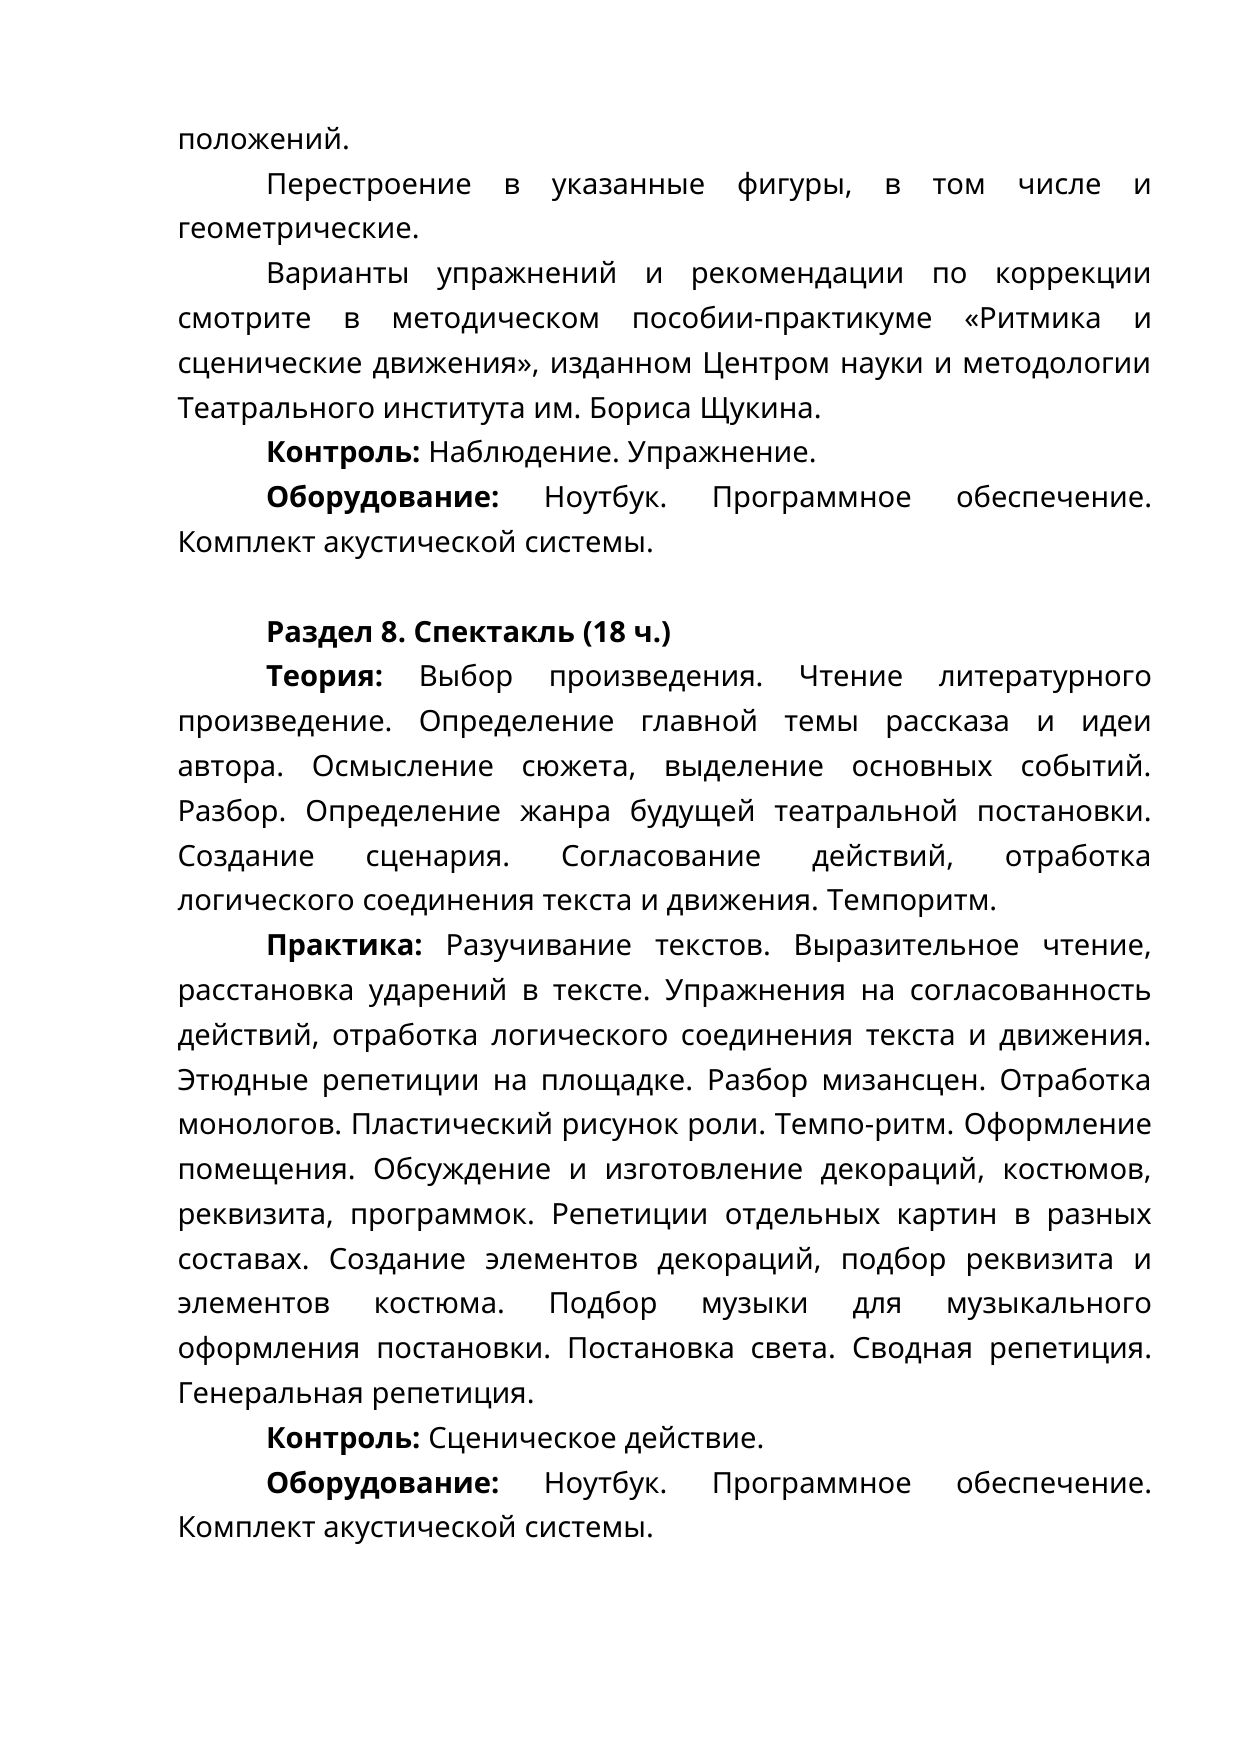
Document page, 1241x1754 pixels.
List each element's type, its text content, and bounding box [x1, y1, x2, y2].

text Оборудование: Ноутбук. Программное обеспечение. Комплект акустической системы. [177, 1462, 1152, 1546]
text Контроль: Наблюдение. Упражнение. [177, 432, 1152, 471]
text Практика: Разучивание текстов. Выразительное чтение, расстановка ударений в тексте. Упражнения на согласованность действий, отработка логического соединения текста и движения. Этюдные репетиции на площадке. Разбор мизансцен. Отработка монологов. Пластический рисунок роли. Темпо-ритм. Оформление помещения. Обсуждение и изготовление декораций, костюмов, реквизита, программок. Репетиции отдельных картин в разных составах. Создание элементов декораций, подбор реквизита и элементов костюма. Подбор музыки для музыкального оформления постановки. Постановка света. Сводная репетиция. Генеральная репетиция. [177, 924, 1152, 1412]
text Оборудование: Ноутбук. Программное обеспечение. Комплект акустической системы. [177, 476, 1152, 561]
text Перестроение в указанные фигуры, в том числе и геометрические. [177, 163, 1152, 247]
text Варианты упражнений и рекомендации по коррекции смотрите в методическом пособии-практикуме «Ритмика и сценические движения», изданном Центром науки и методологии Театрального института им. Бориса Щукина. [177, 252, 1152, 427]
subtitle Раздел 8. Спектакль (18 ч.) [266, 611, 1152, 651]
text Теория: Выбор произведения. Чтение литературного произведение. Определение главной темы рассказа и идеи автора. Осмысление сюжета, выделение основных событий. Разбор. Определение жанра будущей театральной постановки. Создание сценария. Согласование действий, отработка логического соединения текста и движения. Темпоритм. [177, 656, 1152, 919]
text Контроль: Сценическое действие. [177, 1417, 1152, 1457]
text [177, 118, 1152, 158]
